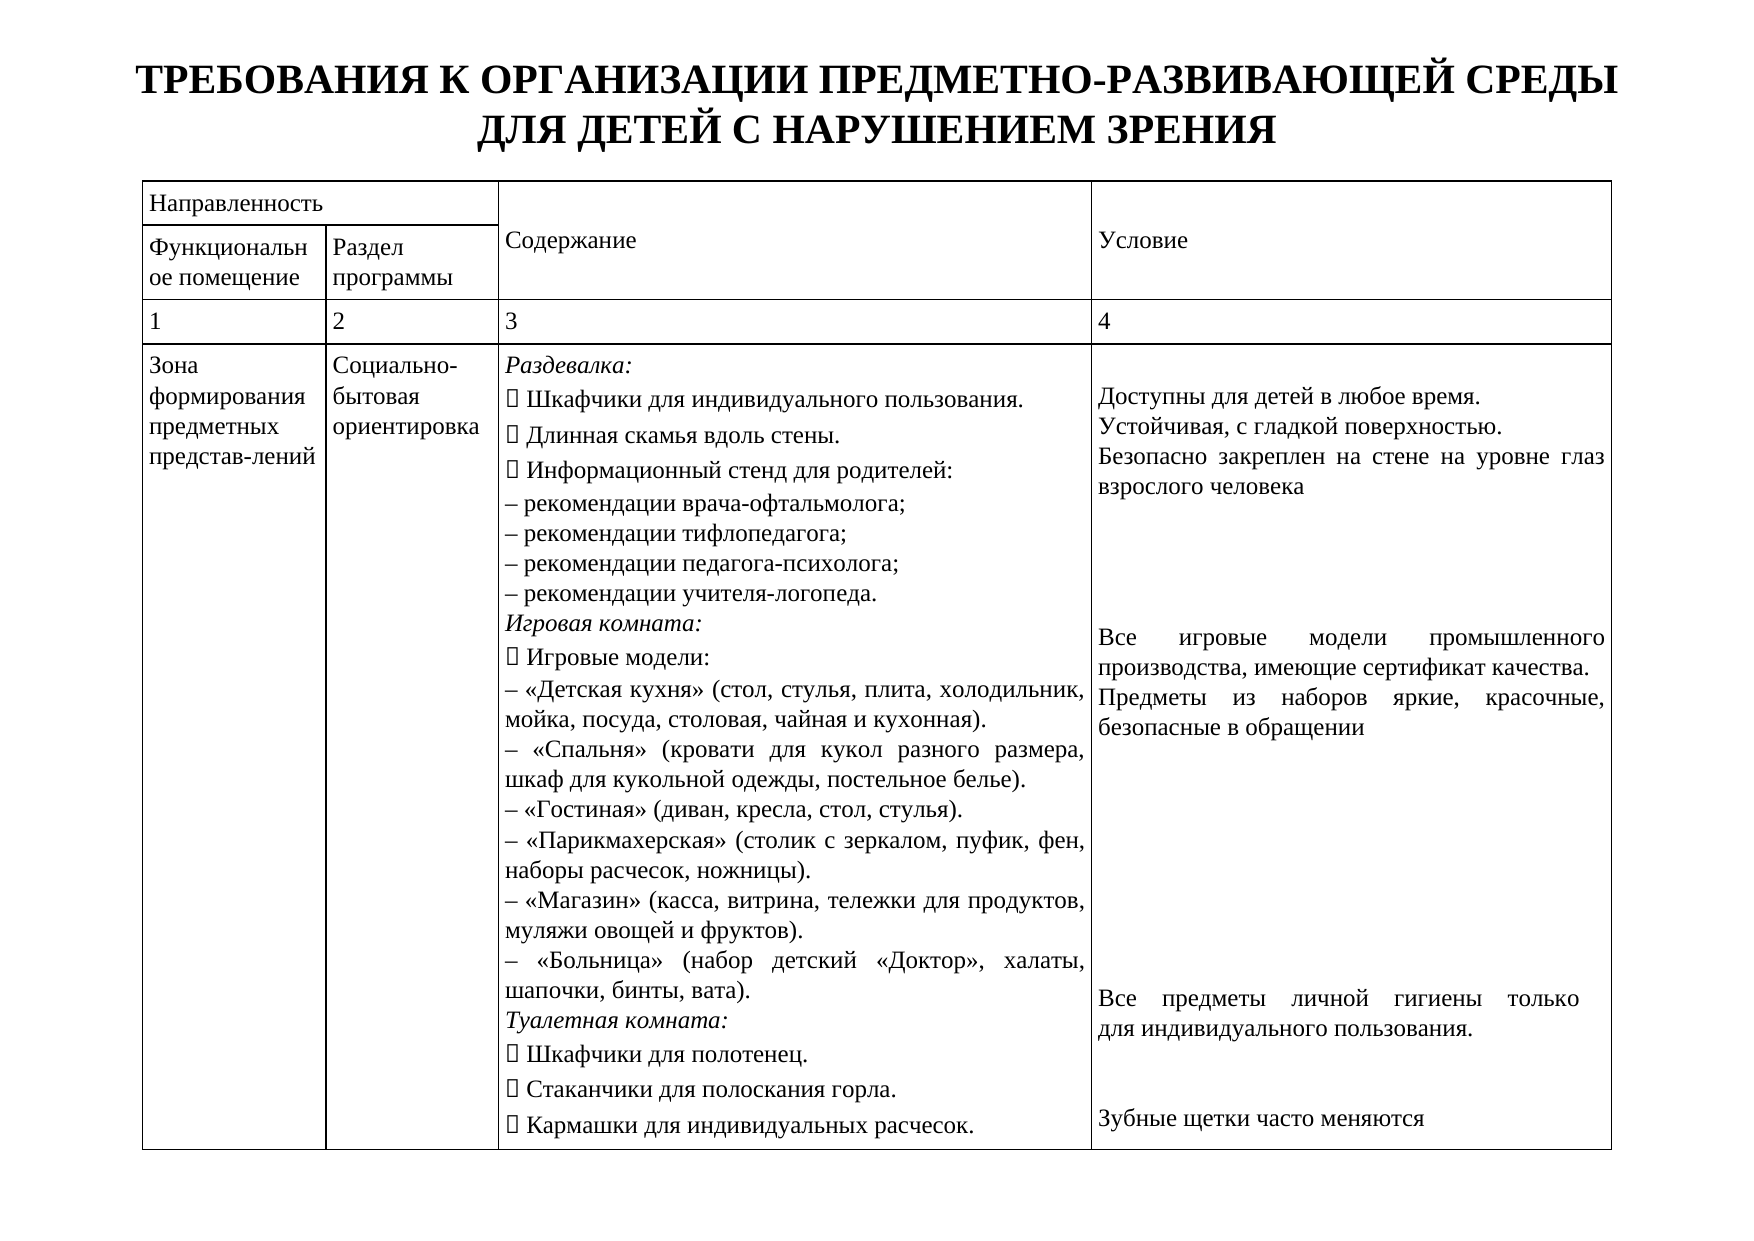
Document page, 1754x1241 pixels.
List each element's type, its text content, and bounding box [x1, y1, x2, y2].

table_header Условие [1092, 182, 1611, 299]
table_cell 3 [499, 300, 1091, 343]
table_header Содержание [499, 182, 1091, 299]
table_cell 1 [143, 300, 325, 343]
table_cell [1092, 345, 1611, 1148]
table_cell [143, 345, 325, 1148]
table_cell Раздел программы [327, 226, 498, 299]
table_header Направленность [143, 182, 498, 224]
text требования к Организации предметно-развивающей среды для детей с нарушением зрения [118, 54, 1636, 153]
table_cell 2 [327, 300, 498, 343]
table_cell 4 [1092, 300, 1611, 343]
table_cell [499, 345, 1091, 1148]
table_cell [327, 345, 498, 1148]
table_cell Функциональное помещение [143, 226, 325, 299]
